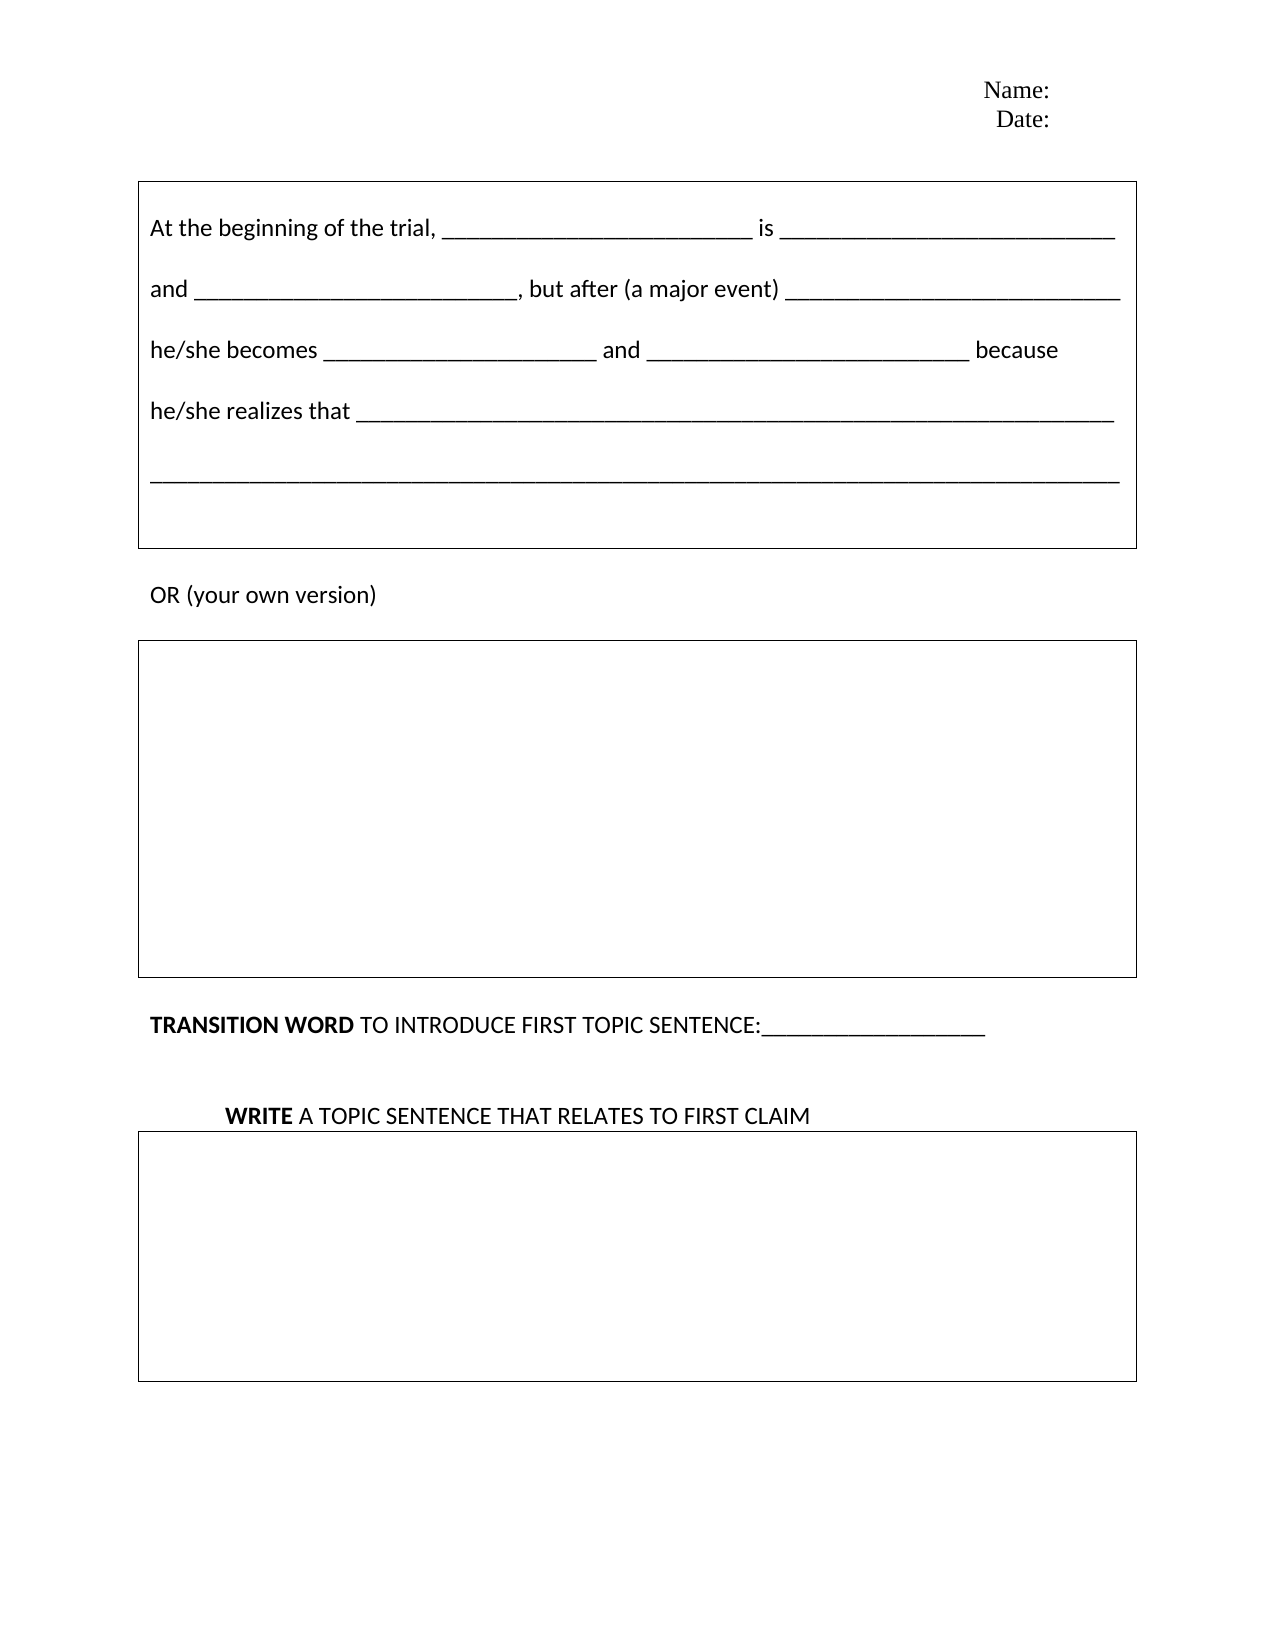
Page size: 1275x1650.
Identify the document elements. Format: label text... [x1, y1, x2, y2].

table_header [139, 1132, 1136, 1381]
text TRANSITION WORD TO INTRODUCE FIRST TOPIC SENTENCE:__________________ [150, 1009, 1125, 1039]
table_header At the beginning of the trial, _________________________ is ___________________________ and __________________________, but after (a major event) ___________________________ he/she becomes ______________________ and __________________________ because he/she realizes that _____________________________________________________________ ______________________________________________________________________________ [139, 182, 1136, 548]
text OR (your own version) [150, 579, 1125, 610]
table_header [139, 641, 1136, 977]
text WRITE A TOPIC SENTENCE THAT RELATES TO FIRST CLAIM [150, 1100, 1125, 1131]
